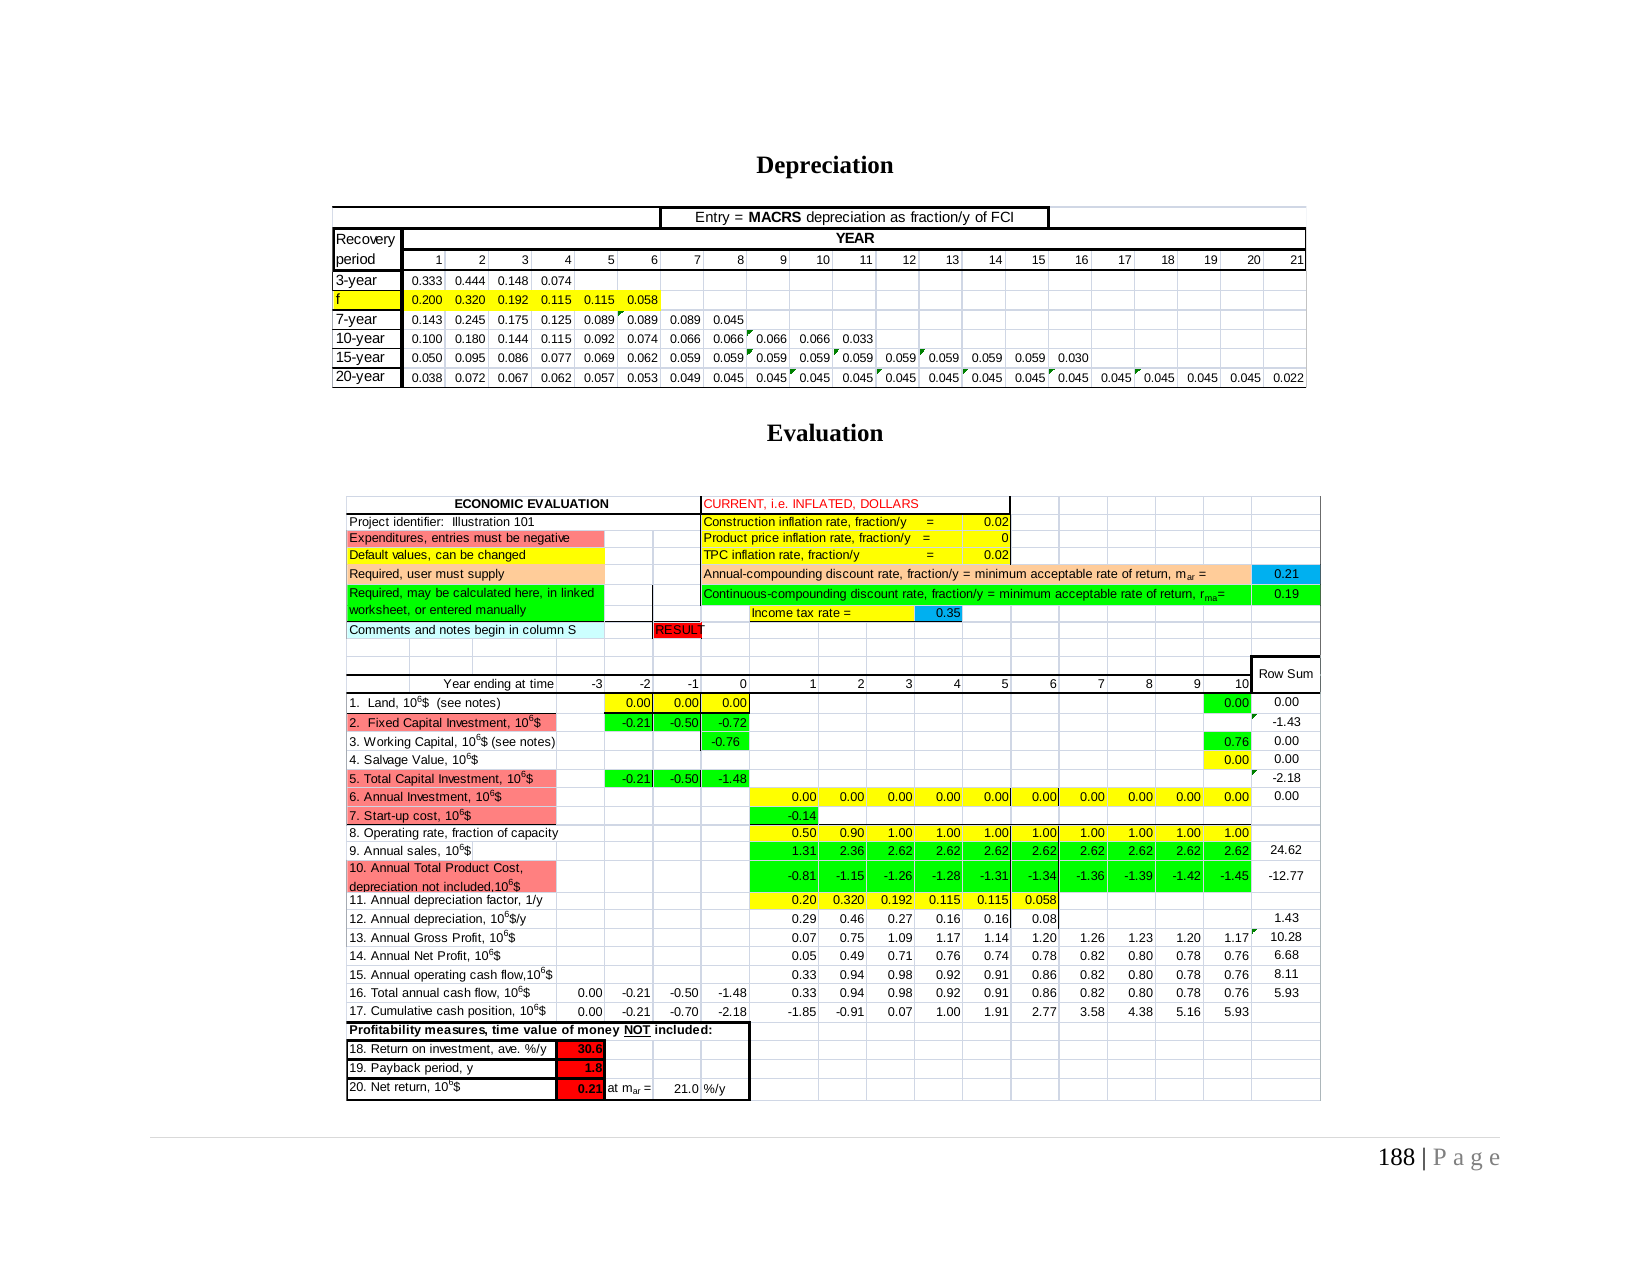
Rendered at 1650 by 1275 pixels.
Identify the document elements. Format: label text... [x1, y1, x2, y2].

text Depreciation [150, 150, 1500, 179]
text Evaluation [150, 418, 1500, 446]
